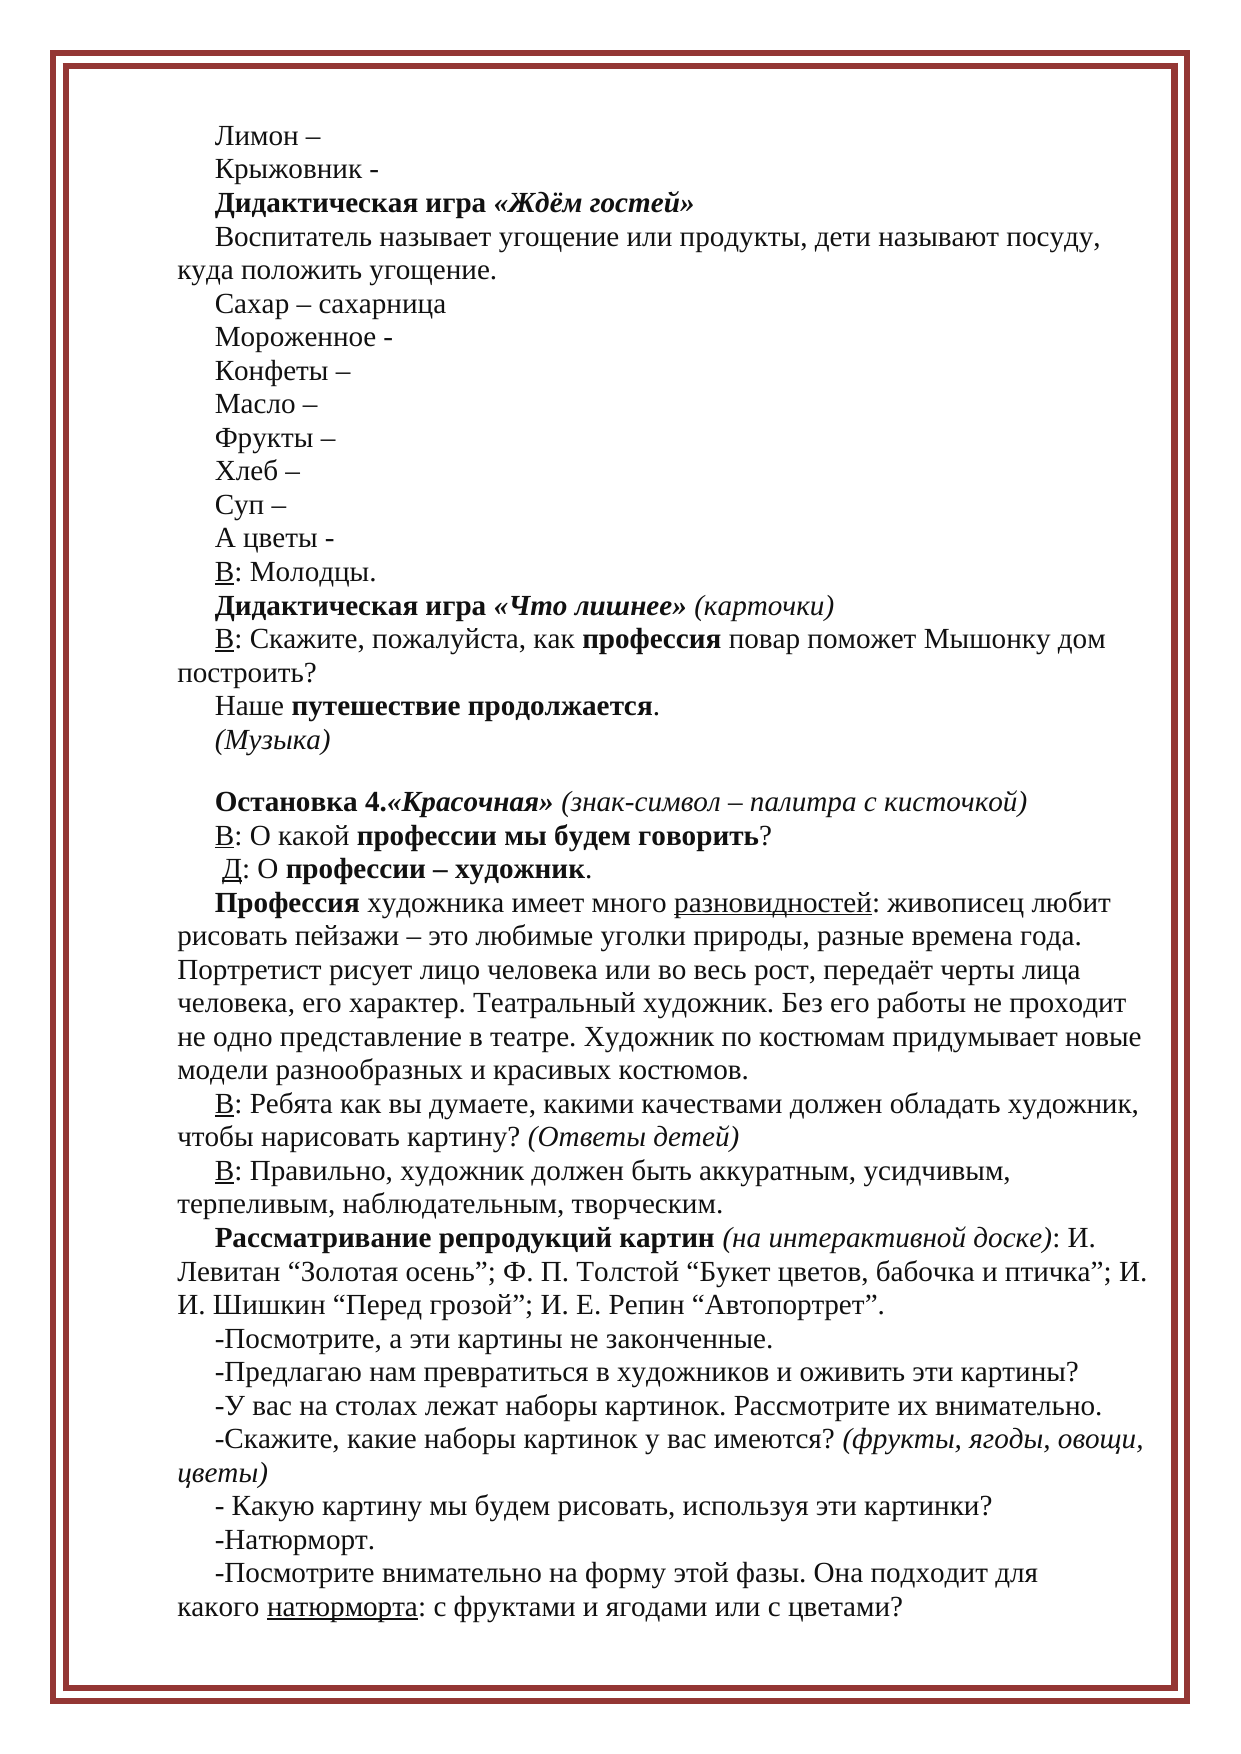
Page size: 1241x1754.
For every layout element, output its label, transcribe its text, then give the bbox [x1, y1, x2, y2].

text Суп – [177, 487, 1152, 521]
text В: О какой профессии мы будем говорить? [177, 818, 1152, 851]
text Дидактическая игра «Что лишнее» (карточки) [177, 588, 1152, 621]
text В: Скажите, пожалуйста, как профессия повар поможет Мышонку дом построить? [177, 621, 1152, 688]
text В: Ребята как вы думаете, какими качествами должен обладать художник, чтобы нарисовать картину? (Ответы детей) [177, 1086, 1152, 1153]
text Воспитатель называет угощение или продукты, дети называют посуду, куда положить угощение. [177, 219, 1152, 286]
text Крыжовник - [177, 152, 1152, 185]
text (Музыка) [177, 722, 1152, 755]
text Масло – [177, 386, 1152, 420]
text -Предлагаю нам превратиться в художников и оживить эти картины? [177, 1354, 1152, 1388]
text -Посмотрите внимательно на форму этой фазы. Она подходит для какого натюрморта: с фруктами и ягодами или с цветами? [177, 1556, 1152, 1623]
text -Посмотрите, а эти картины не законченные. [177, 1321, 1152, 1354]
text Хлеб – [177, 453, 1152, 487]
text Конфеты – [177, 353, 1152, 386]
text Профессия художника имеет много разновидностей: живописец любит рисовать пейзажи – это любимые уголки природы, разные времена года. Портретист рисует лицо человека или во весь рост, передаёт черты лица человека, его характер. Театральный художник. Без его работы не проходит не одно представление в театре. Художник по костюмам придумывает новые модели разнообразных и красивых костюмов. [177, 885, 1152, 1086]
text Дидактическая игра «Ждём гостей» [177, 185, 1152, 219]
text Фрукты – [177, 420, 1152, 453]
text В: Молодцы. [177, 554, 1152, 588]
text -Скажите, какие наборы картинок у вас имеются? (фрукты, ягоды, овощи, цветы) [177, 1421, 1152, 1488]
text В: Правильно, художник должен быть аккуратным, усидчивым, терпеливым, наблюдательным, творческим. [177, 1153, 1152, 1220]
text -Натюрморт. [177, 1522, 1152, 1556]
text Рассматривание репродукций картин (на интерактивной доске): И. Левитан “Золотая осень”; Ф. П. Толстой “Букет цветов, бабочка и птичка”; И. И. Шишкин “Перед грозой”; И. Е. Репин “Автопортрет”. [177, 1220, 1152, 1321]
text Наше путешествие продолжается. [177, 688, 1152, 722]
text Мороженное - [177, 319, 1152, 353]
text Остановка 4.«Красочная» (знак-символ – палитра с кисточкой) [177, 784, 1152, 818]
text Лимон – [177, 118, 1152, 152]
text А цветы - [177, 521, 1152, 554]
text Д: О профессии – художник. [177, 851, 1152, 885]
text -У вас на столах лежат наборы картинок. Рассмотрите их внимательно. [177, 1388, 1152, 1421]
text - Какую картину мы будем рисовать, используя эти картинки? [177, 1488, 1152, 1522]
text Сахар – сахарница [177, 286, 1152, 319]
